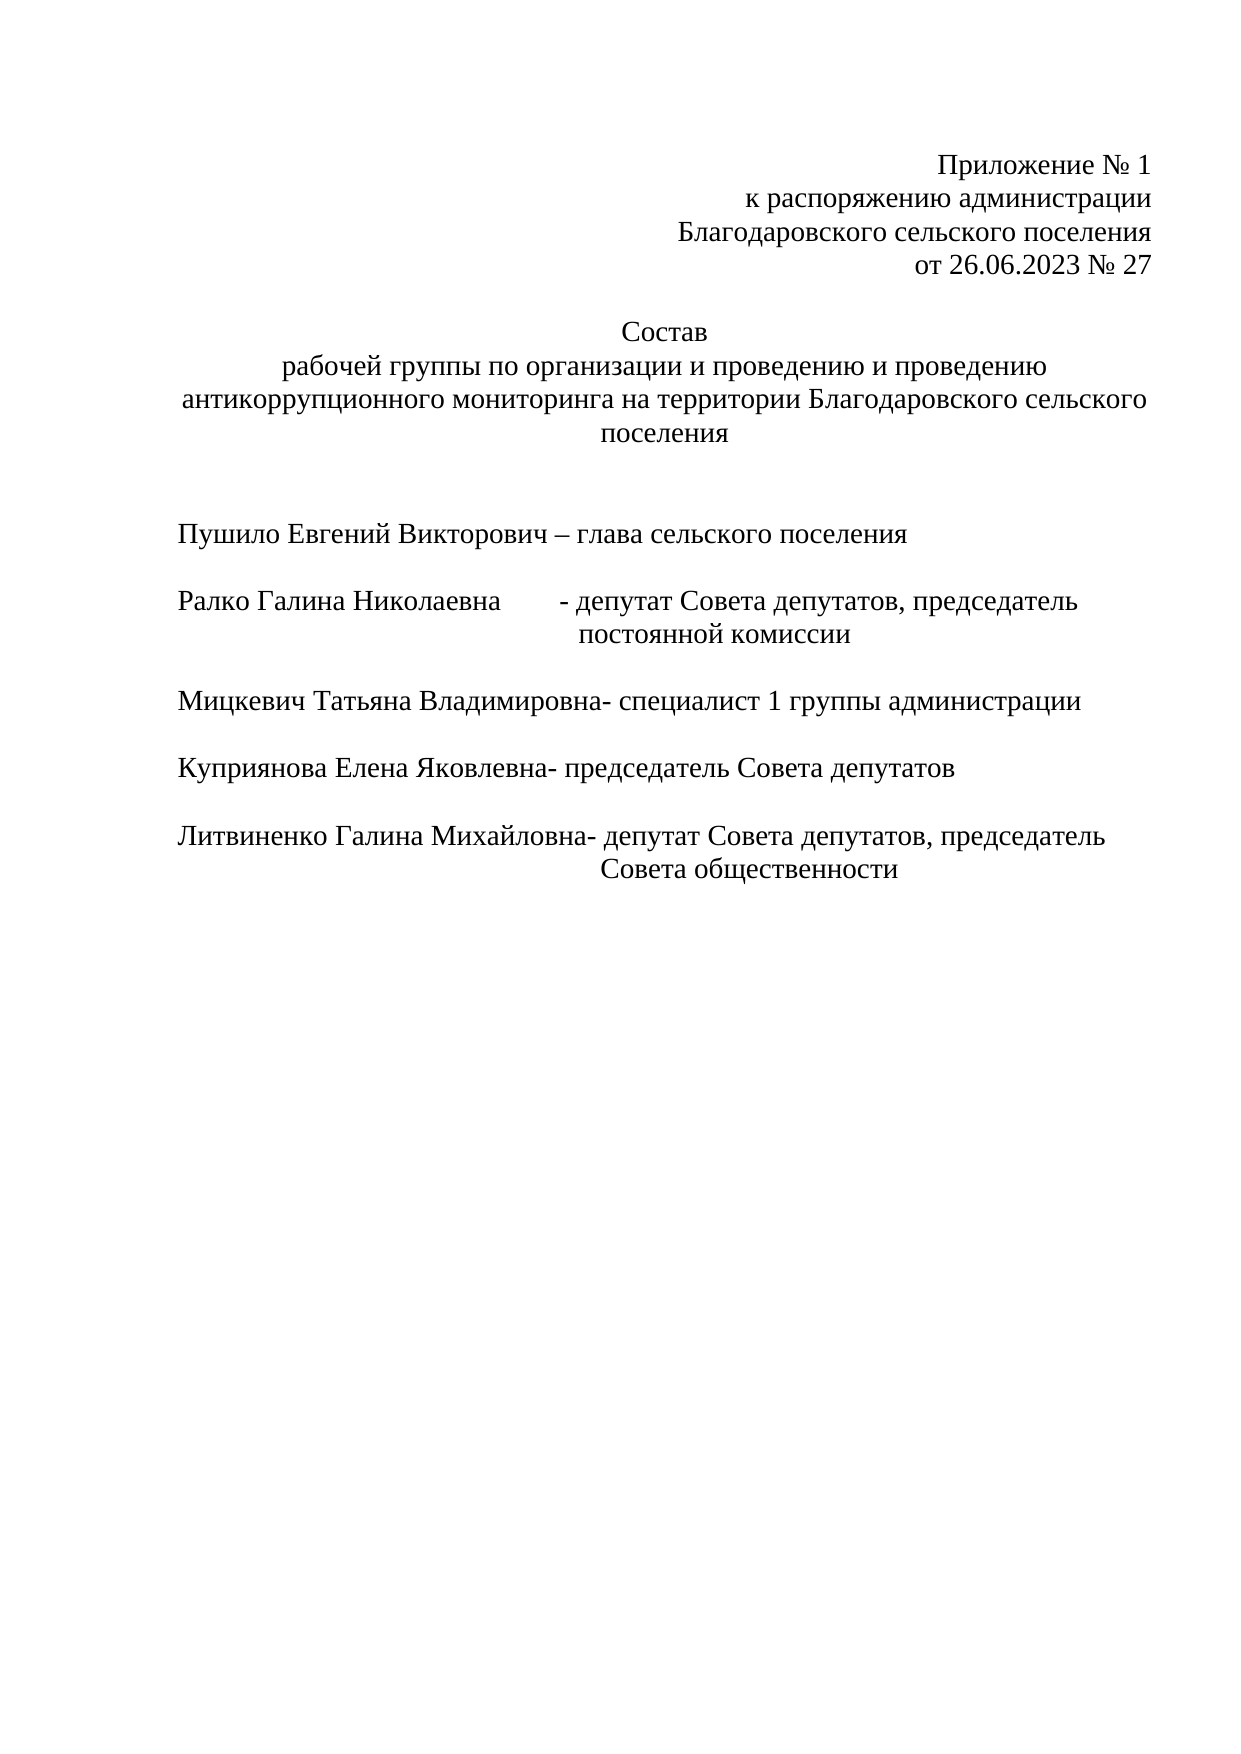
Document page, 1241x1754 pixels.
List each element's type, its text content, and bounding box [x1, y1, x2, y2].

text Благодаровского сельского поселения [177, 214, 1152, 247]
text Совета общественности [177, 851, 1152, 885]
text рабочей группы по организации и проведению и проведению антикоррупционного мониторинга на территории Благодаровского сельского поселения [177, 348, 1152, 449]
text Куприянова Елена Яковлевна- председатель Совета депутатов [177, 751, 1152, 784]
text Литвиненко Галина Михайловна- депутат Совета депутатов, председатель [177, 818, 1152, 851]
text от 26.06.2023 № 27 [177, 247, 1152, 281]
text к распоряжению администрации [177, 180, 1152, 214]
text Пушило Евгений Викторович – глава сельского поселения [177, 516, 1152, 549]
text постоянной комиссии [177, 616, 1152, 650]
text Состав [177, 314, 1152, 348]
text Мицкевич Татьяна Владимировна- специалист 1 группы администрации [177, 683, 1152, 717]
text Приложение № 1 [177, 147, 1152, 180]
text Ралко Галина Николаевна - депутат Совета депутатов, председатель [177, 583, 1152, 616]
